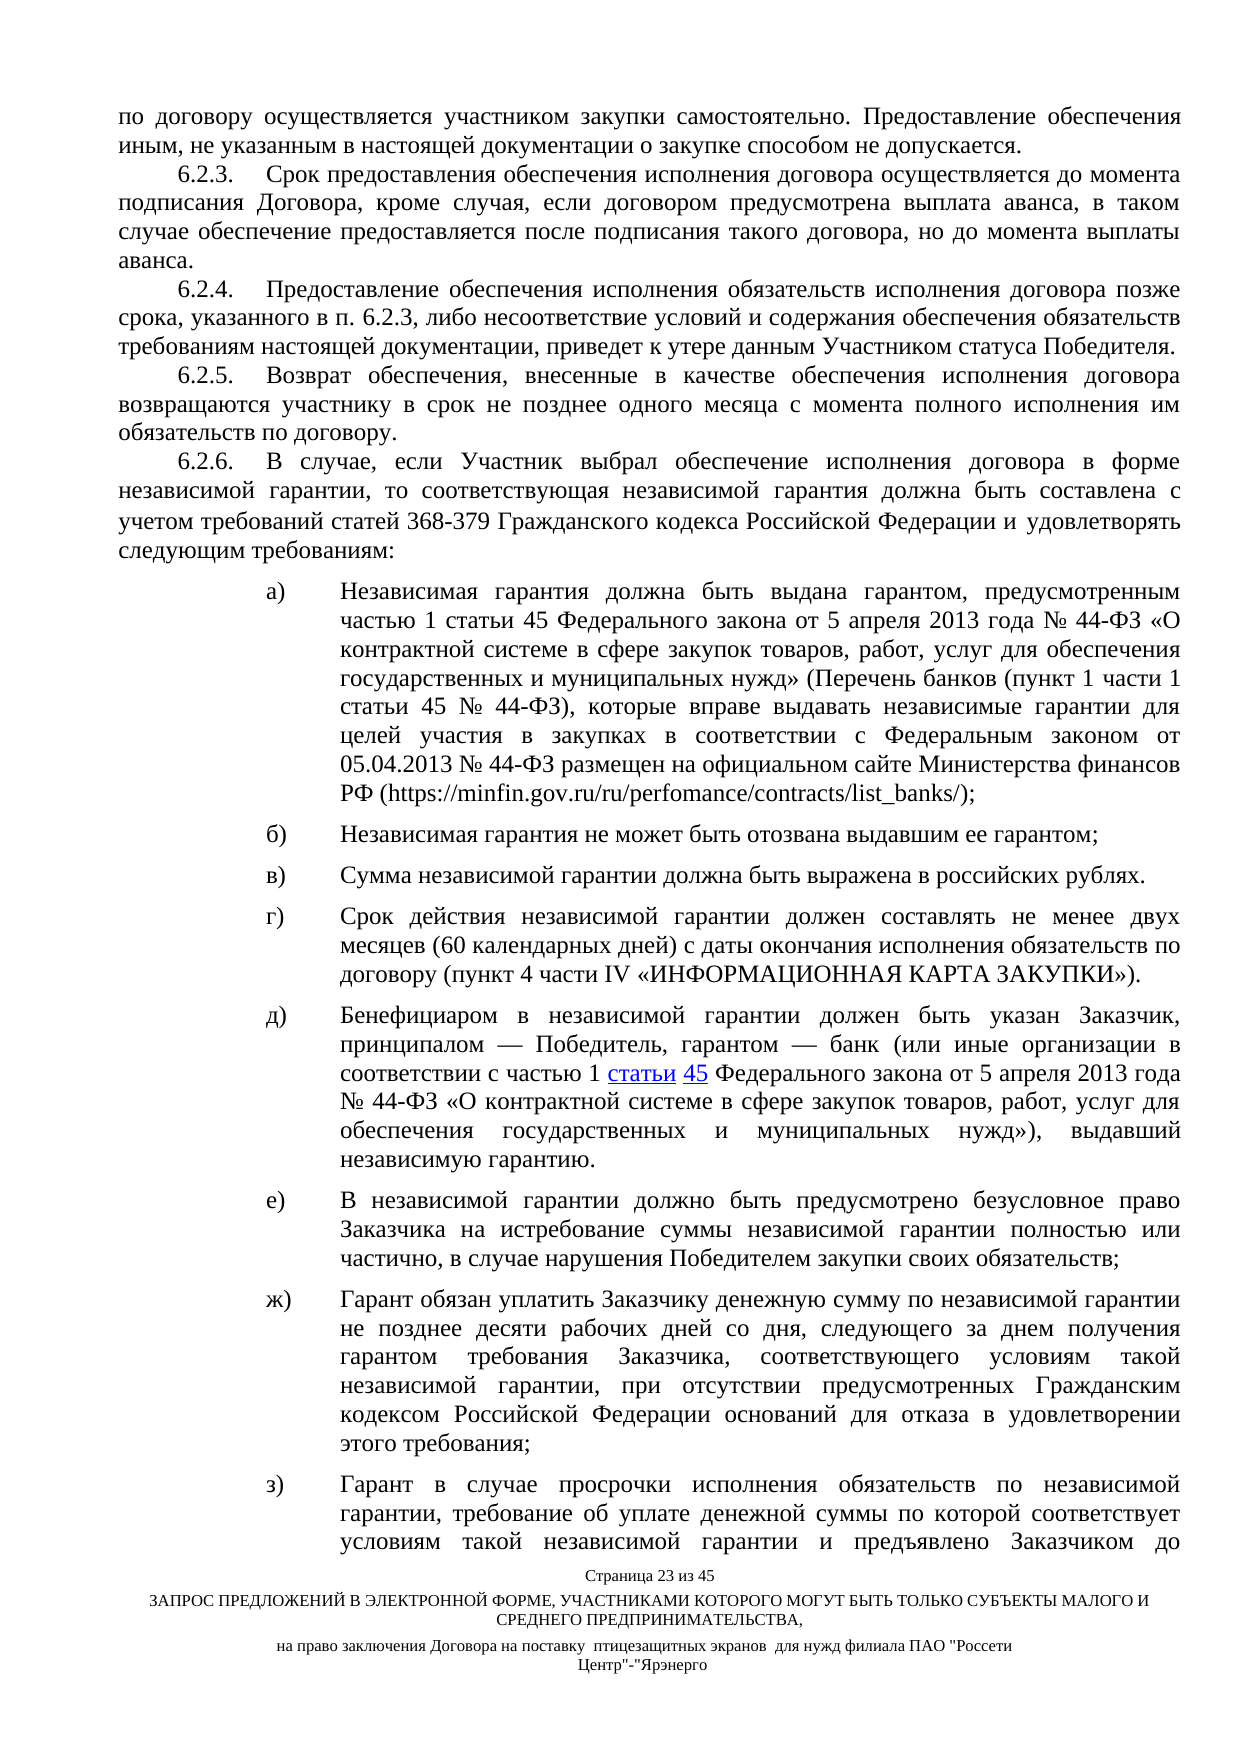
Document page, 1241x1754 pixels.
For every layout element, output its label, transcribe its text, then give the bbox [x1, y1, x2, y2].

list В независимой гарантии должно быть предусмотрено безусловное право Заказчика на истребование суммы независимой гарантии полностью или частично, в случае нарушения Победителем закупки своих обязательств; [266, 1185, 1181, 1271]
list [266, 1469, 1181, 1555]
subtitle Предоставление обеспечения исполнения обязательств исполнения договора позже срока, указанного в п. 6.2.3, либо несоответствие условий и содержания обеспечения обязательств требованиям настоящей документации, приведет к утере данным Участником статуса Победителя. [118, 274, 1181, 360]
subtitle В случае, если Участник выбрал обеспечение исполнения договора в форме независимой гарантии, то соответствующая независимой гарантия должна быть составлена с учетом требований статей 368-379 Гражданского кодекса Российской Федерации и удовлетворять следующим требованиям: [118, 446, 1181, 564]
list Бенефициаром в независимой гарантии должен быть указан Заказчик, принципалом — Победитель, гарантом — банк (или иные организации в соответствии с частью 1 статьи 45 Федерального закона от 5 апреля 2013 года № 44-ФЗ «О контрактной системе в сфере закупок товаров, работ, услуг для обеспечения государственных и муниципальных нужд»), выдавший независимую гарантию. [266, 1000, 1181, 1173]
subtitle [118, 101, 1181, 159]
subtitle Возврат обеспечения, внесенные в качестве обеспечения исполнения договора возвращаются участнику в срок не позднее одного месяца с момента полного исполнения им обязательств по договору. [118, 360, 1181, 446]
list Независимая гарантия не может быть отозвана выдавшим ее гарантом; [266, 819, 1181, 848]
subtitle Срок предоставления обеспечения исполнения договора осуществляется до момента подписания Договора, кроме случая, если договором предусмотрена выплата аванса, в таком случае обеспечение предоставляется после подписания такого договора, но до момента выплаты аванса. [118, 159, 1181, 274]
list Сумма независимой гарантии должна быть выражена в российских рублях. [266, 860, 1181, 889]
list Независимая гарантия должна быть выдана гарантом, предусмотренным частью 1 статьи 45 Федерального закона от 5 апреля 2013 года № 44-ФЗ «О контрактной системе в сфере закупок товаров, работ, услуг для обеспечения государственных и муниципальных нужд» (Перечень банков (пункт 1 части 1 статьи 45 № 44-ФЗ), которые вправе выдавать независимые гарантии для целей участия в закупках в соответствии с Федеральным законом от 05.04.2013 № 44-ФЗ размещен на официальном сайте Министерства финансов РФ (https://minfin.gov.ru/ru/perfomance/contracts/list_banks/); [266, 576, 1181, 806]
list Срок действия независимой гарантии должен составлять не менее двух месяцев (60 календарных дней) с даты окончания исполнения обязательств по договору (пункт 4 части IV «ИНФОРМАЦИОННАЯ КАРТА ЗАКУПКИ»). [266, 901, 1181, 988]
list Гарант обязан уплатить Заказчику денежную сумму по независимой гарантии не позднее десяти рабочих дней со дня, следующего за днем получения гарантом требования Заказчика, соответствующего условиям такой независимой гарантии, при отсутствии предусмотренных Гражданским кодексом Российской Федерации оснований для отказа в удовлетворении этого требования; [266, 1284, 1181, 1456]
